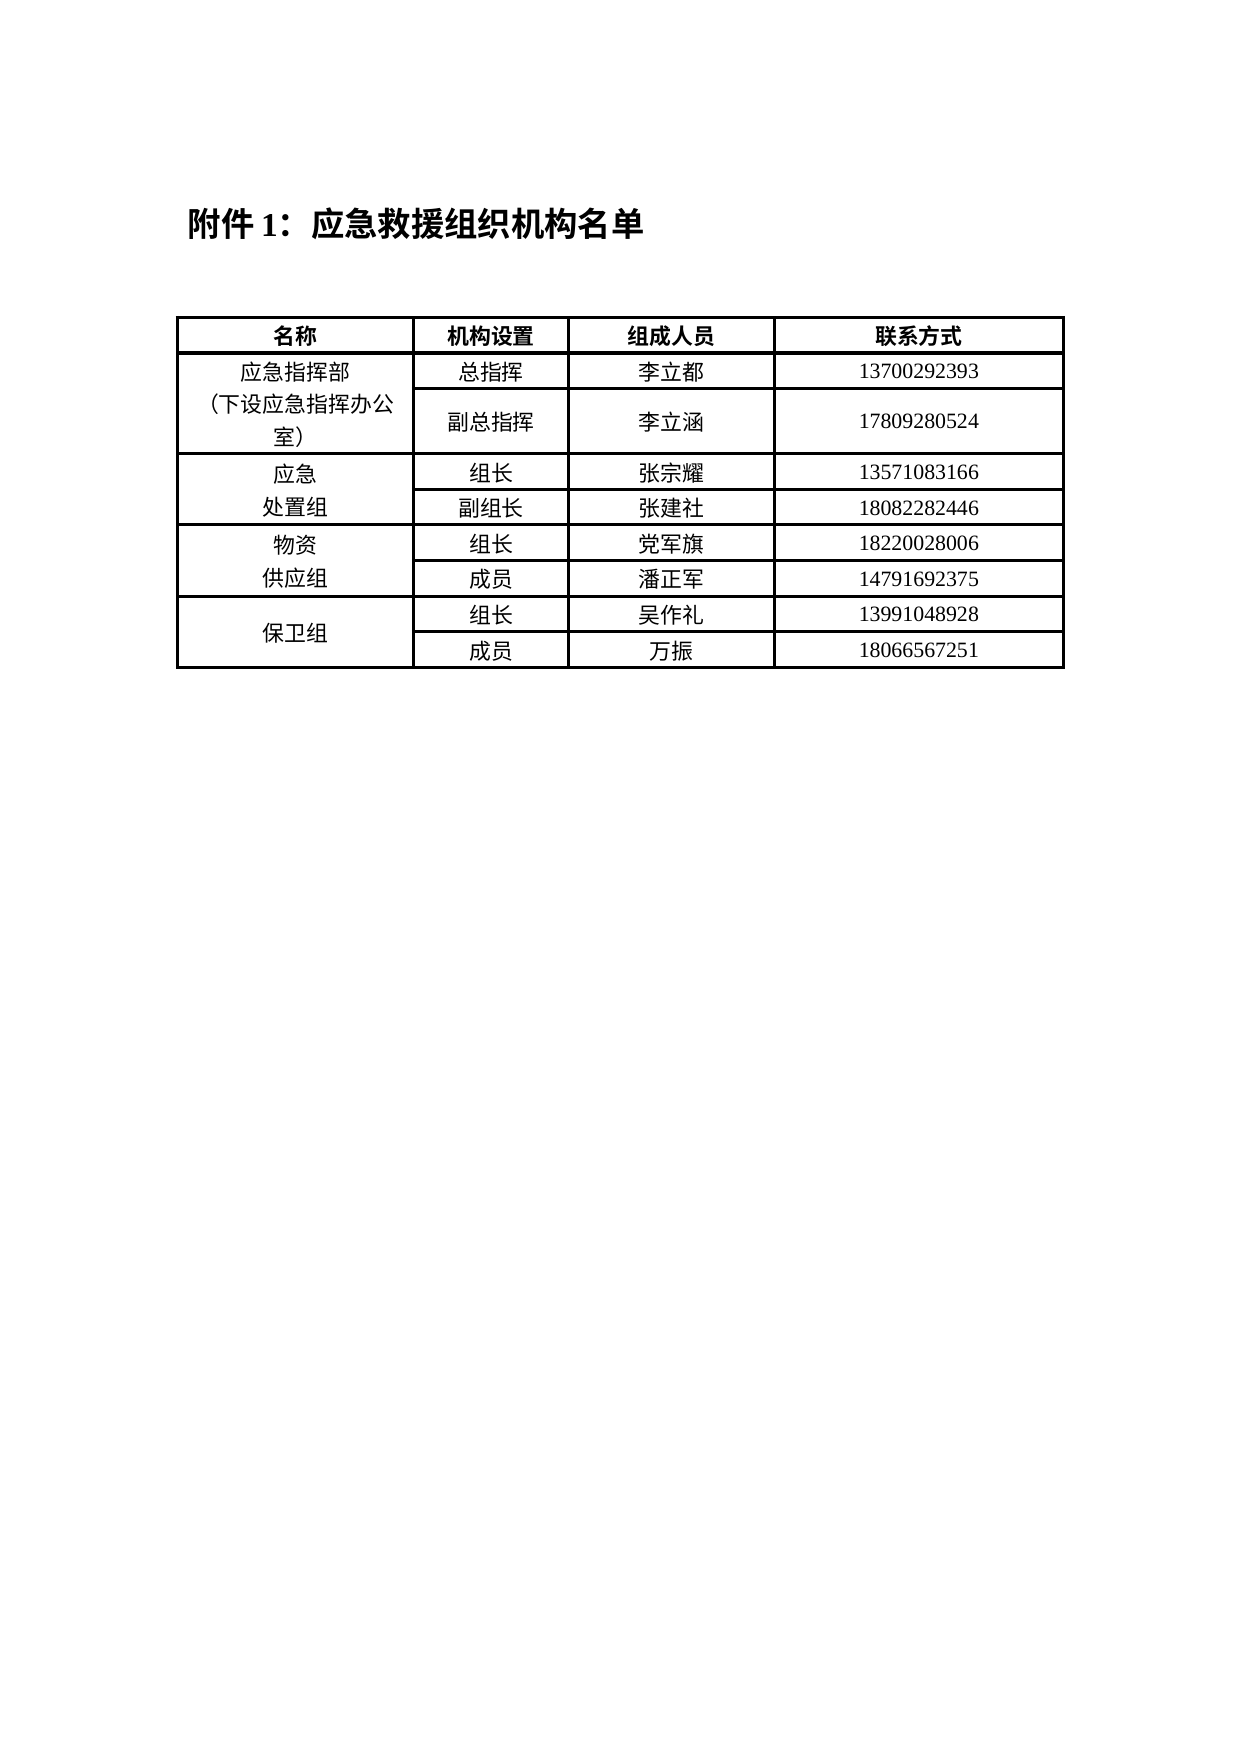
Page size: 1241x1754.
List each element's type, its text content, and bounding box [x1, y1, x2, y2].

table_cell 保卫组 [179, 598, 412, 666]
table_cell 李立涵 [570, 390, 773, 452]
table_cell 吴作礼 [570, 598, 773, 630]
table_cell 组长 [415, 526, 567, 559]
table_cell 副组长 [415, 491, 567, 523]
table_cell 应急指挥部 （下设应急指挥办公室） [179, 355, 412, 452]
table_cell 组长 [415, 598, 567, 630]
table_cell 潘正军 [570, 562, 773, 594]
table_cell 党军旗 [570, 526, 773, 559]
table_cell 万振 [570, 633, 773, 666]
table_cell 组长 [415, 455, 567, 488]
table_cell 13991048928 [776, 598, 1062, 630]
table_cell 李立都 [570, 355, 773, 387]
table_header 名称 [179, 319, 412, 351]
table_cell 成员 [415, 633, 567, 666]
table_cell 物资 供应组 [179, 526, 412, 594]
table_cell 副总指挥 [415, 390, 567, 452]
table_cell 总指挥 [415, 355, 567, 387]
table_cell 18066567251 [776, 633, 1062, 666]
table_cell 13571083166 [776, 455, 1062, 488]
table_header 联系方式 [776, 319, 1062, 351]
table_cell 18082282446 [776, 491, 1062, 523]
table_header 组成人员 [570, 319, 773, 351]
table_cell 张宗耀 [570, 455, 773, 488]
table_cell 17809280524 [776, 390, 1062, 452]
table_cell 14791692375 [776, 562, 1062, 594]
table_cell 应急 处置组 [179, 455, 412, 523]
subtitle 附件1：应急救援组织机构名单 [187, 189, 1053, 254]
table_cell 张建社 [570, 491, 773, 523]
table_cell 成员 [415, 562, 567, 594]
table_cell 13700292393 [776, 355, 1062, 387]
table_cell 18220028006 [776, 526, 1062, 559]
table_header 机构设置 [415, 319, 567, 351]
